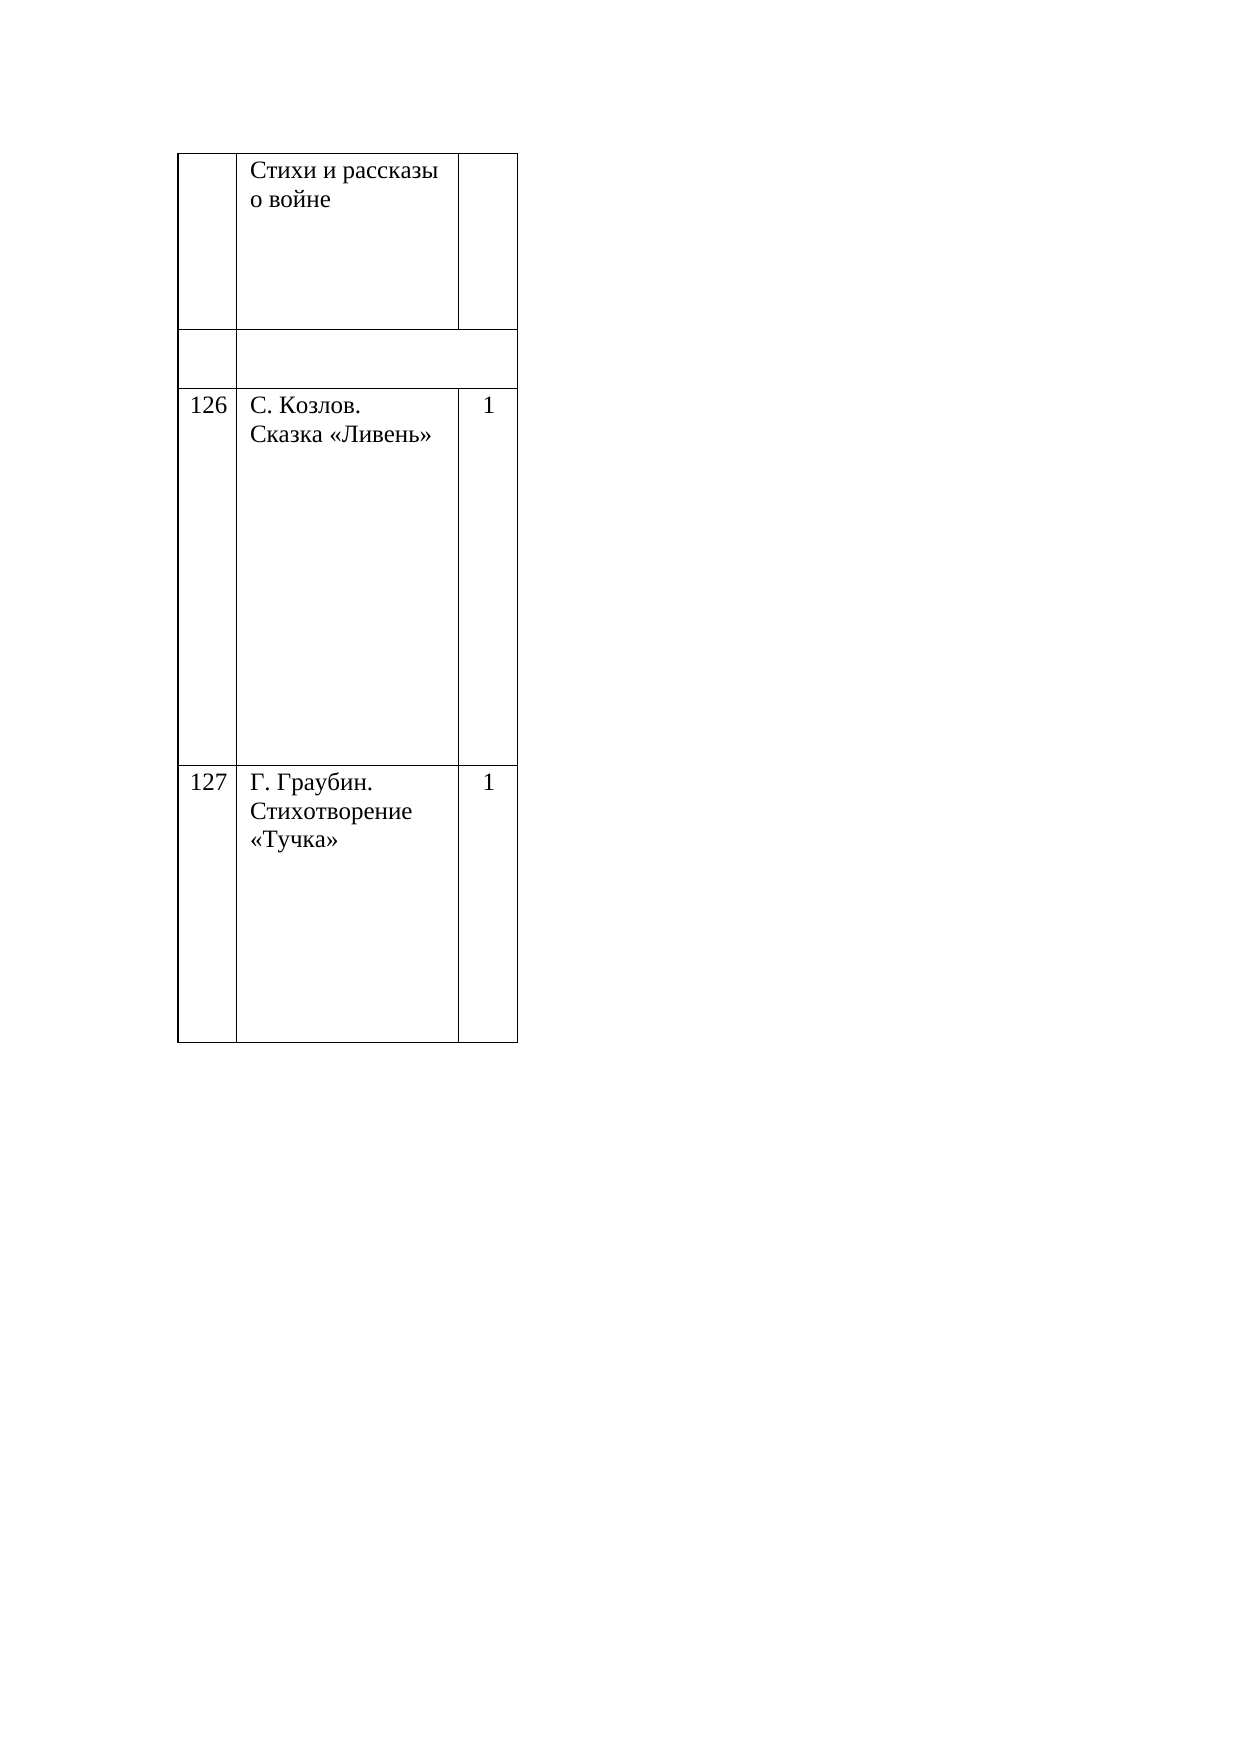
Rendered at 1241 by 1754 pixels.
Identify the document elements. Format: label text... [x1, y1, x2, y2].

table_cell Г. Граубин. Стихотворение «Тучка» [237, 766, 458, 1042]
table_header [459, 154, 517, 328]
table_cell 1 [459, 389, 517, 764]
table_cell 127 [179, 766, 236, 1042]
table_cell С. Козлов. Сказка «Ливень» [237, 389, 458, 764]
table_cell 126 [179, 389, 236, 764]
table_header Стихи и рассказы о войне [237, 154, 458, 328]
table_header [179, 154, 236, 328]
table_cell [179, 330, 236, 388]
table_cell 1 [459, 766, 517, 1042]
table_cell [237, 330, 517, 388]
